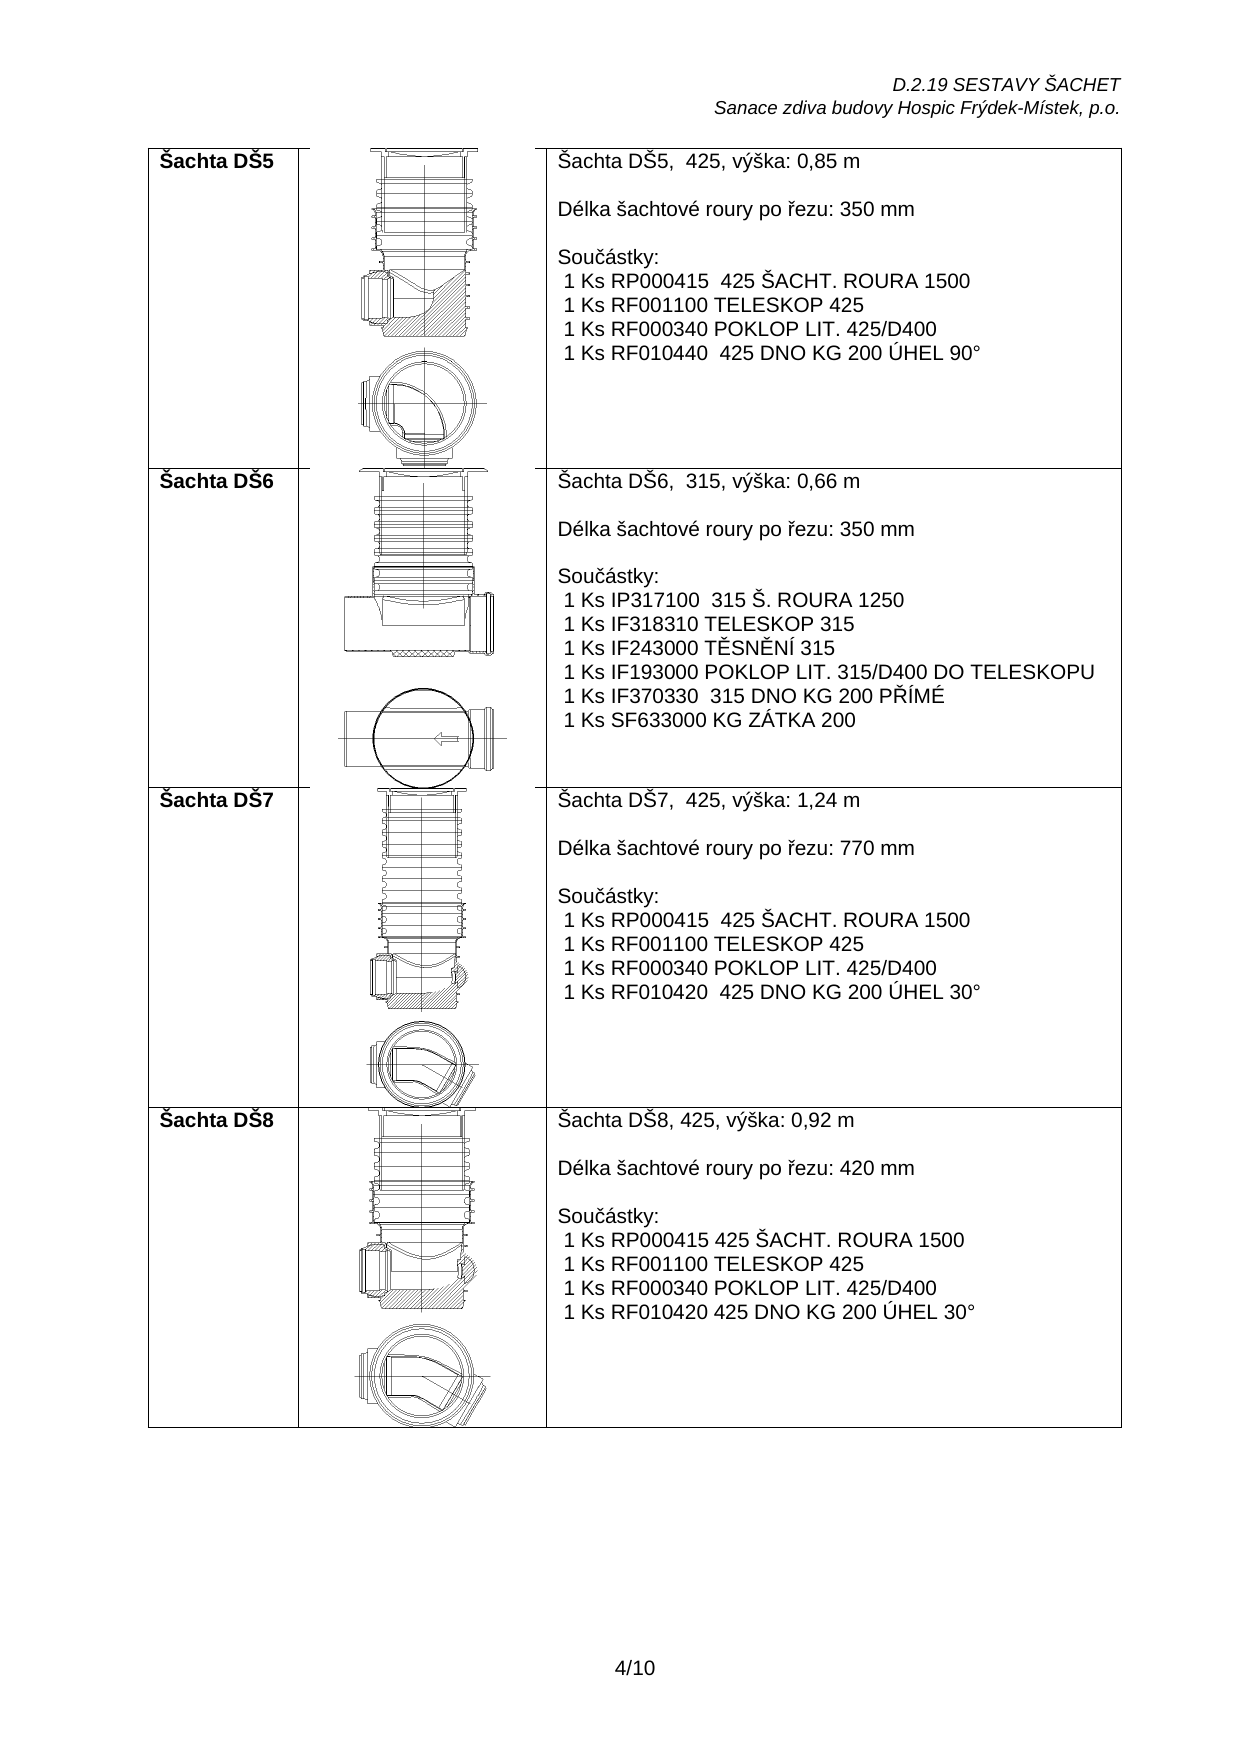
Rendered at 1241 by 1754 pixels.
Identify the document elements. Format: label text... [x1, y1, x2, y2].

table_cell [299, 1108, 310, 1427]
table_cell [299, 788, 310, 1107]
picture [310, 148, 535, 1107]
table_cell Šachta DŠ7 [149, 788, 298, 1107]
table_cell Šachta DŠ7, 425, výška: 1,24 m Délka šachtové roury po řezu: 770 mm Součástky: 1 Ks RP000415 425 ŠACHT. ROURA 1500 1 Ks RF001100 TELESKOP 425 1 Ks RF000340 POKLOP LIT. 425/D400 1 Ks RF010420 425 DNO KG 200 ÚHEL 30° [547, 788, 1121, 1107]
table_cell Šachta DŠ8 [149, 1108, 298, 1427]
table_cell [535, 788, 546, 1107]
picture [310, 1108, 535, 1427]
table_cell [535, 1108, 546, 1427]
table_cell [535, 149, 546, 467]
table_cell [299, 469, 310, 787]
table_cell Šachta DŠ5, 425, výška: 0,85 m Délka šachtové roury po řezu: 350 mm Součástky: 1 Ks RP000415 425 ŠACHT. ROURA 1500 1 Ks RF001100 TELESKOP 425 1 Ks RF000340 POKLOP LIT. 425/D400 1 Ks RF010440 425 DNO KG 200 ÚHEL 90° [547, 149, 1121, 467]
table_cell Šachta DŠ8, 425, výška: 0,92 m Délka šachtové roury po řezu: 420 mm Součástky: 1 Ks RP000415 425 ŠACHT. ROURA 1500 1 Ks RF001100 TELESKOP 425 1 Ks RF000340 POKLOP LIT. 425/D400 1 Ks RF010420 425 DNO KG 200 ÚHEL 30° [547, 1108, 1121, 1427]
table_cell Šachta DŠ6 [149, 469, 298, 787]
table_cell Šachta DŠ6, 315, výška: 0,66 m Délka šachtové roury po řezu: 350 mm Součástky: 1 Ks IP317100 315 Š. ROURA 1250 1 Ks IF318310 TELESKOP 315 1 Ks IF243000 TĚSNĚNÍ 315 1 Ks IF193000 POKLOP LIT. 315/D400 DO TELESKOPU 1 Ks IF370330 315 DNO KG 200 PŘÍMÉ 1 Ks SF633000 KG ZÁTKA 200 [547, 469, 1121, 787]
table_cell [535, 469, 546, 787]
table_cell [299, 149, 310, 467]
table_cell Šachta DŠ5 [149, 149, 298, 467]
